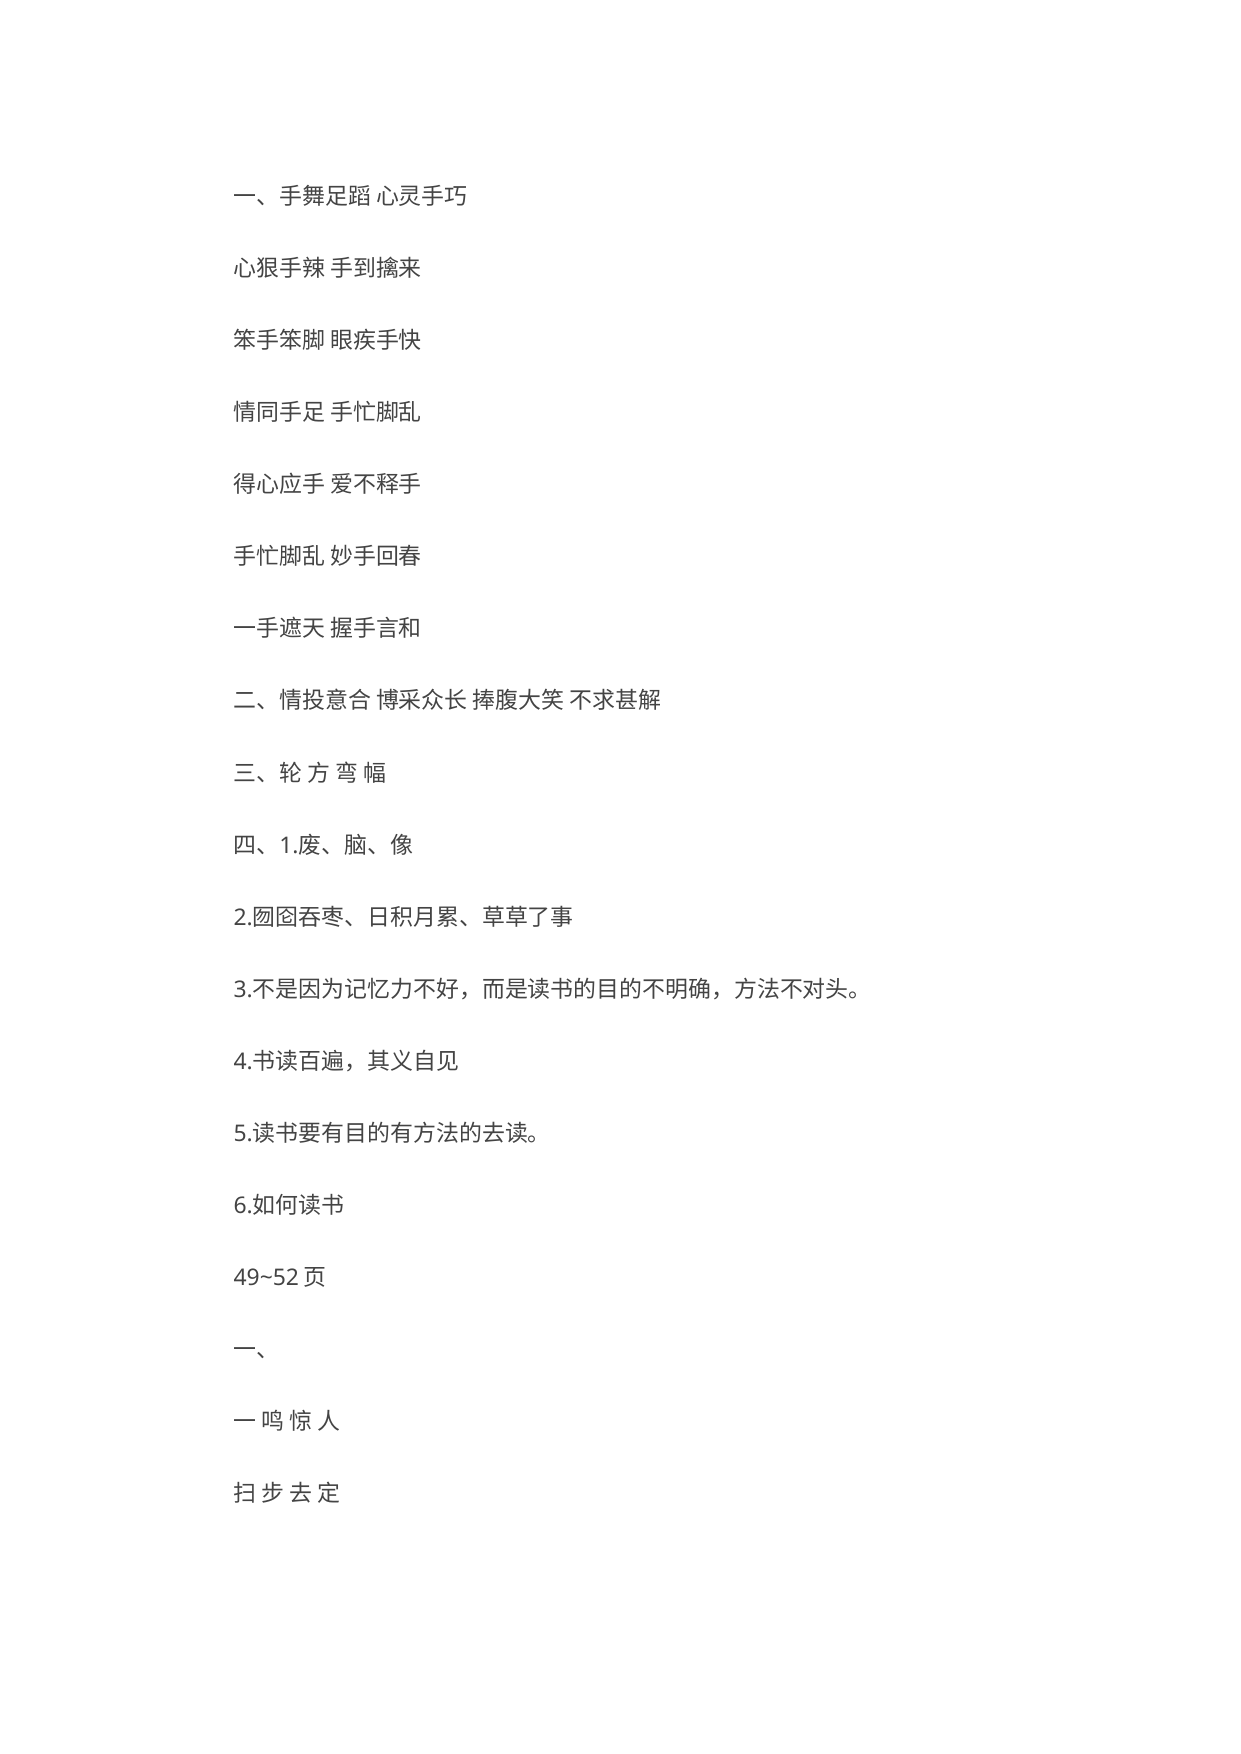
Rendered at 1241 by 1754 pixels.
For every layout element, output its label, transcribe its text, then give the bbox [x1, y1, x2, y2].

text 四、1.废、脑、像 [187, 811, 1053, 876]
text 2.囫囵吞枣、日积月累、草草了事 [187, 883, 1053, 948]
text 心狠手辣 手到擒来 [187, 234, 1053, 299]
text 5.读书要有目的有方法的去读。 [187, 1099, 1053, 1164]
text 4.书读百遍，其义自见 [187, 1027, 1053, 1092]
text 扫 步 去 定 [187, 1459, 1053, 1524]
text 6.如何读书 [187, 1171, 1053, 1236]
text 一 鸣 惊 人 [187, 1387, 1053, 1452]
text 情同手足 手忙脚乱 [187, 378, 1053, 443]
text 笨手笨脚 眼疾手快 [187, 306, 1053, 371]
text 一、手舞足蹈 心灵手巧 [187, 162, 1053, 227]
text 得心应手 爱不释手 [187, 450, 1053, 515]
text 手忙脚乱 妙手回春 [187, 522, 1053, 587]
text 二、情投意合 博采众长 捧腹大笑 不求甚解 [187, 667, 1053, 732]
text 一、 [187, 1315, 1053, 1380]
text 3.不是因为记忆力不好，而是读书的目的不明确，方法不对头。 [187, 955, 1053, 1020]
text 一手遮天 握手言和 [187, 594, 1053, 659]
text 49~52页 [187, 1243, 1053, 1308]
text 三、轮 方 弯 幅 [187, 739, 1053, 804]
